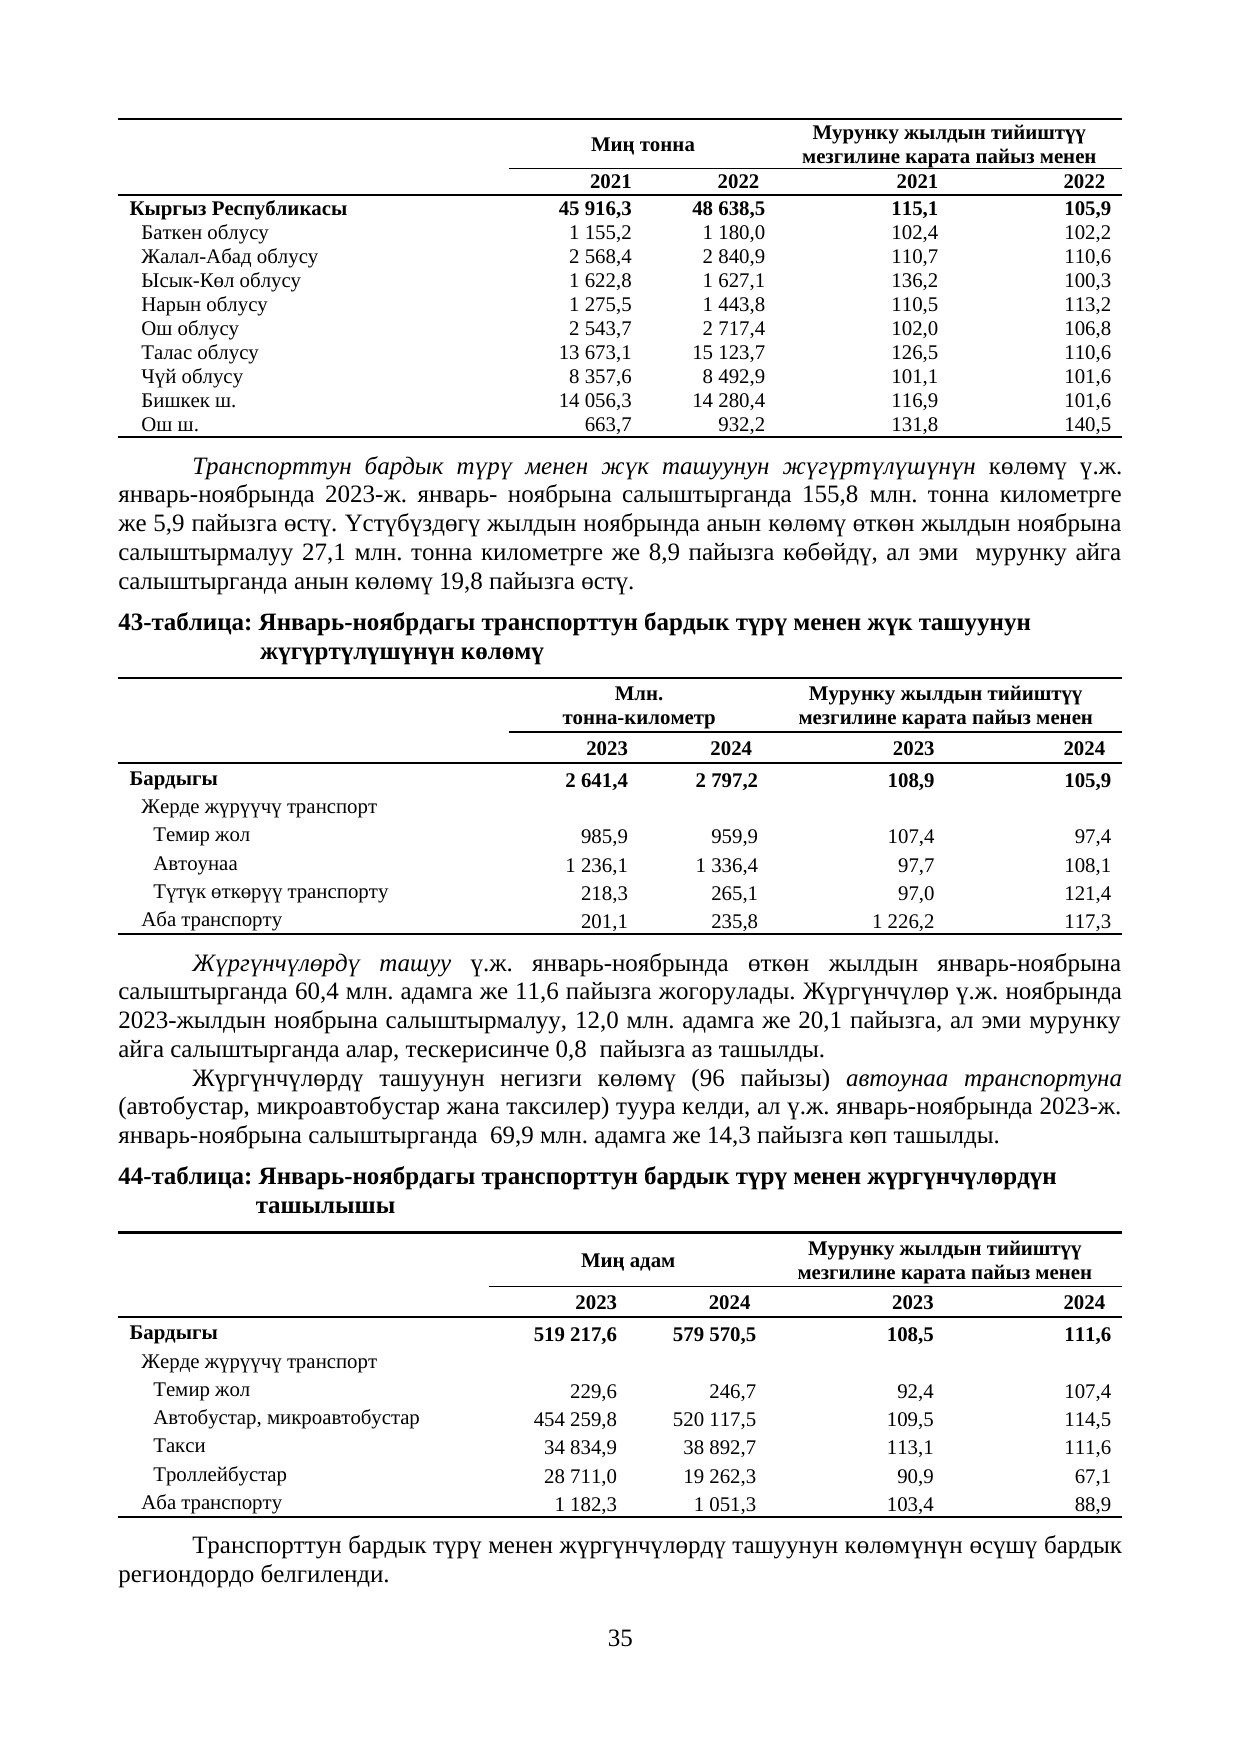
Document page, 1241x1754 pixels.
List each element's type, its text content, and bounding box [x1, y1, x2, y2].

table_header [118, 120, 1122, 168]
text Транспорттун бардык түрү менен жүргүнчүлөрдү ташуунун көлөмүнүн өсүшү бардык региондордо белгиленди. [118, 1530, 1122, 1588]
text Транспорттун бардык түрү менен жүк ташуунун жүгүртүлүшүнүн көлөмү ү.ж. январь-ноябрында 2023-ж. январь- ноябрына салыштырганда 155,8 млн. тонна километрге же 5,9 пайызга өстү. Үстүбүздөгү жылдын ноябрында анын көлөмү өткөн жылдын ноябрына салыштырмалуу 27,1 млн. тонна километрге же 8,9 пайызга көбөйдү, ал эми мурунку айга салыштырганда анын көлөмү 19,8 пайызга өстү. [118, 451, 1122, 594]
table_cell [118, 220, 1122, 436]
text 43-таблица: Январь-ноябрдагы транспорттун бардык түрү менен жүк ташуунун жүгүртүлүшүнүн көлөмү [118, 607, 1122, 664]
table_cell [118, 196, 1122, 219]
text 44-таблица: Январь-ноябрдагы транспорттун бардык түрү менен жүргүнчүлөрдүн ташылышы [118, 1161, 1122, 1219]
text Жүргүнчүлөрдү ташуу ү.ж. январь-ноябрында өткөн жылдын январь-ноябрына салыштырганда 60,4 млн. адамга же 11,6 пайызга жогорулады. Жүргүнчүлөр ү.ж. ноябрында 2023-жылдын ноябрына салыштырмалуу, 12,0 млн. адамга же 20,1 пайызга, ал эми мурунку айга салыштырганда алар, тескерисинче 0,8 пайызга аз ташылды. [118, 948, 1122, 1063]
text Жүргүнчүлөрдү ташуунун негизги көлөмү (96 пайызы) автоунаа транспортуна (автобустар, микроавтобустар жана таксилер) туура келди, ал ү.ж. январь-ноябрында 2023-ж. январь-ноябрына салыштырганда 69,9 млн. адамга же 14,3 пайызга көп ташылды. [118, 1063, 1122, 1149]
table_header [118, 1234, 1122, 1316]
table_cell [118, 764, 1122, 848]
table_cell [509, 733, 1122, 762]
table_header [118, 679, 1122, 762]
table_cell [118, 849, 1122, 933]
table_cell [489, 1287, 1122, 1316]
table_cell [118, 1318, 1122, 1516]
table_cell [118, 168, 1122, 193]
